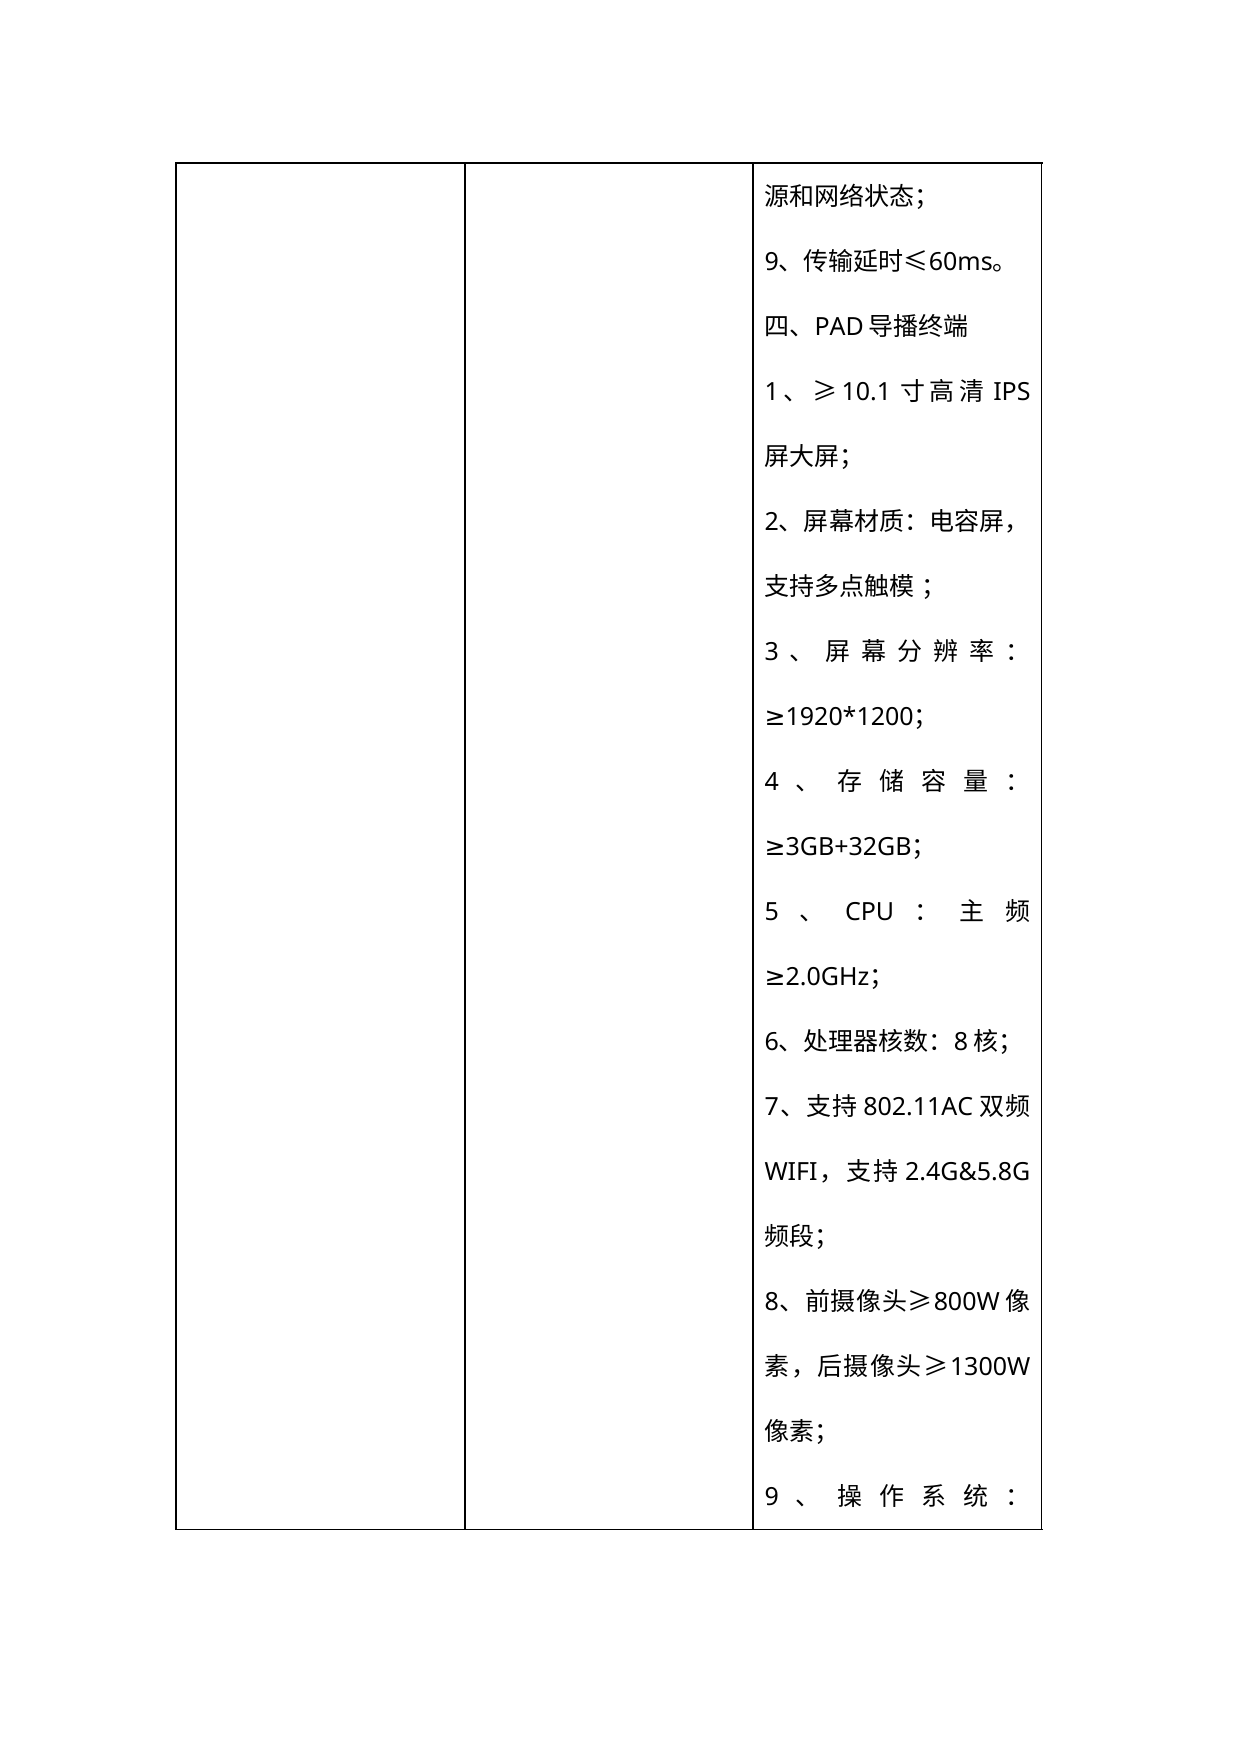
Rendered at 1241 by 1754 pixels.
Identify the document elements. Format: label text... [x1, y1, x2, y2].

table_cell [754, 164, 1041, 1528]
table_cell 1 [177, 164, 464, 1528]
table_cell [466, 164, 752, 1528]
